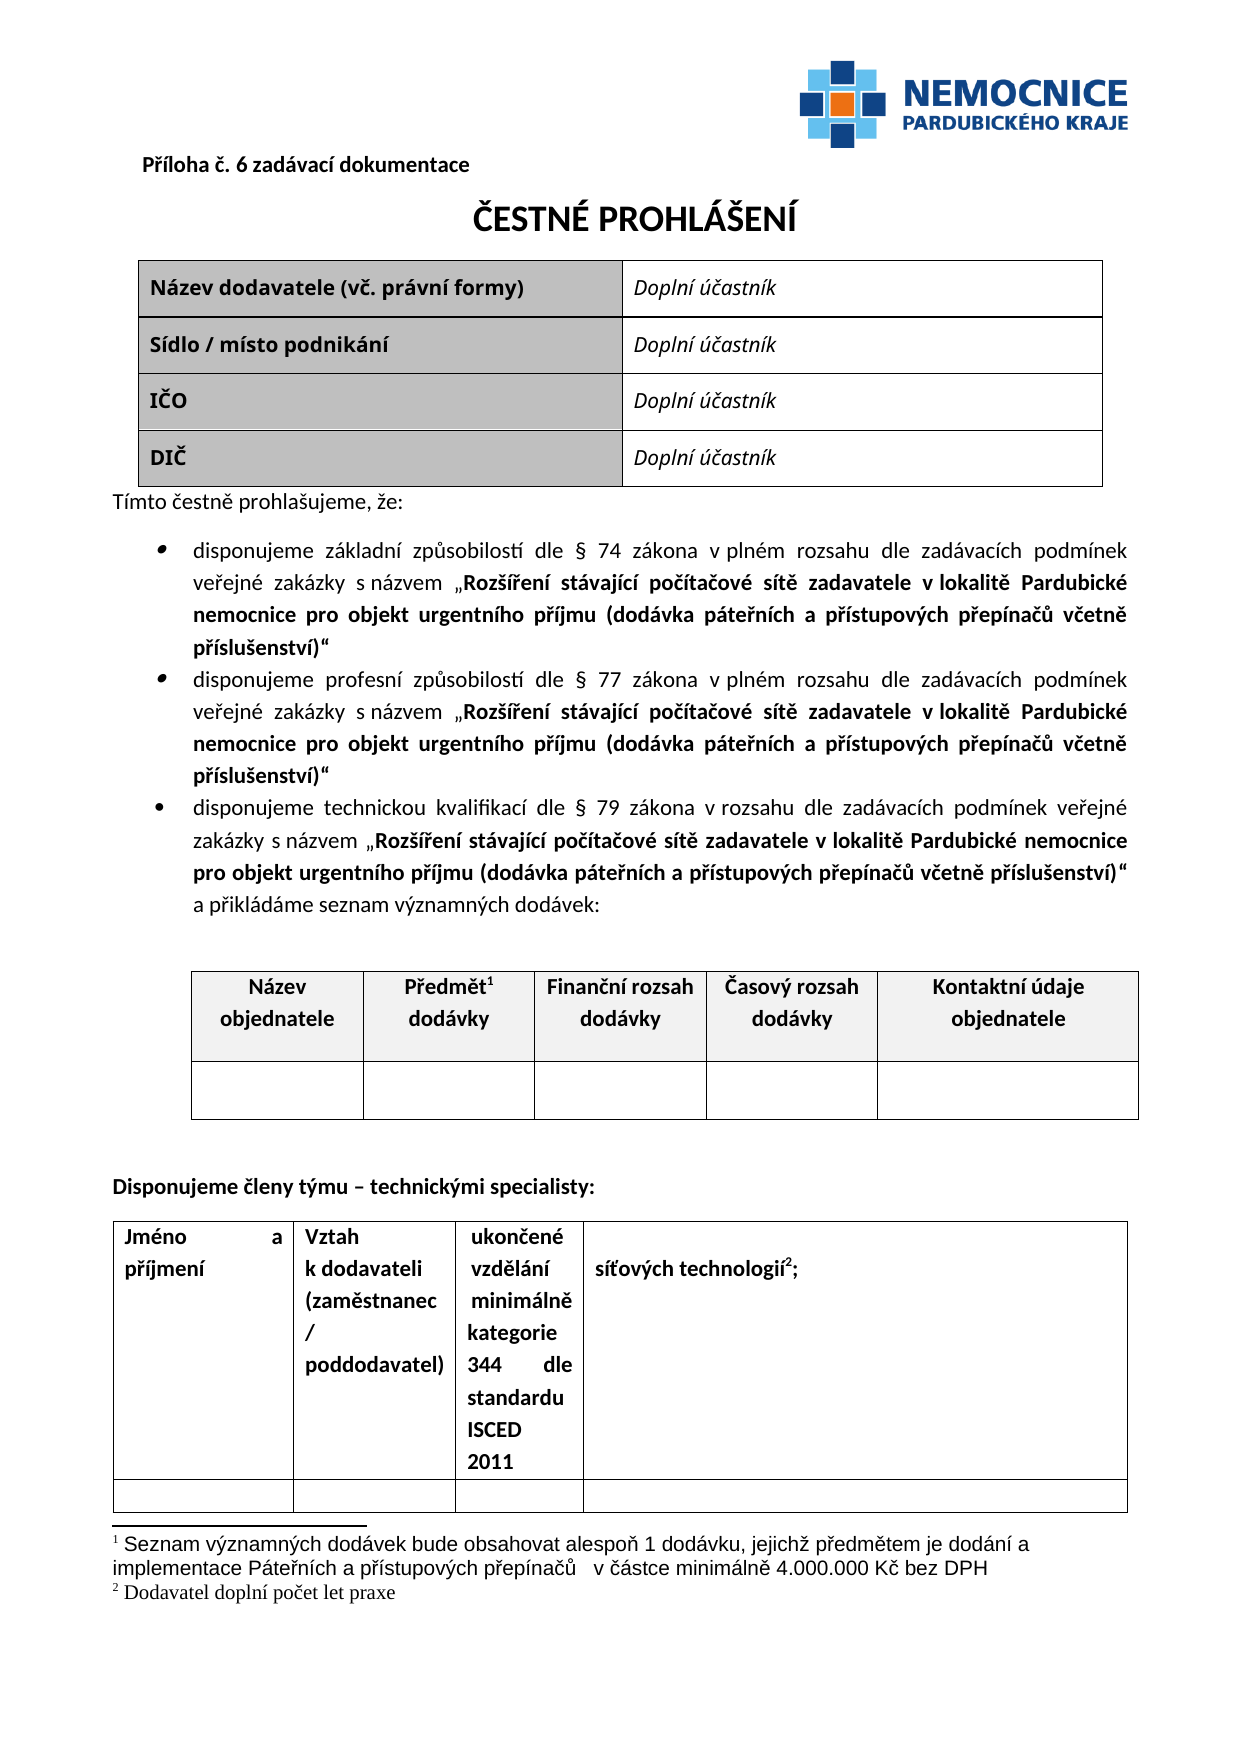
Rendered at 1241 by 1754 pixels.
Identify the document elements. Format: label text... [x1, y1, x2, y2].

table_header Předmět dodávky [364, 972, 534, 1061]
list disponujeme základní způsobilostí dle § 74 zákona v plném rozsahu dle zadávacích podmínek veřejné zakázky s názvem „Rozšíření stávající počítačové sítě zadavatele v lokalitě Pardubické nemocnice pro objekt urgentního příjmu (dodávka páteřních a přístupových přepínačů včetně příslušenství)“ [155, 536, 1128, 661]
table_header minimálně tříletou praxi v oblasti implementace síťových technologií; [584, 1222, 1127, 1479]
text Tímto čestně prohlašujeme, že: [112, 487, 1128, 515]
list disponujeme profesní způsobilostí dle § 77 zákona v plném rozsahu dle zadávacích podmínek veřejné zakázky s názvem „Rozšíření stávající počítačové sítě zadavatele v lokalitě Pardubické nemocnice pro objekt urgentního příjmu (dodávka páteřních a přístupových přepínačů včetně příslušenství)“ [155, 665, 1128, 789]
table_cell [456, 1480, 583, 1512]
table_cell Sídlo / místo podnikání [139, 318, 622, 373]
table_cell Doplní účastník [623, 374, 1102, 429]
table_header Časový rozsah dodávky [707, 972, 877, 1061]
table_cell [584, 1480, 1127, 1512]
table_header Kontaktní údaje objednatele [878, 972, 1138, 1061]
table_cell [535, 1062, 706, 1119]
list disponujeme technickou kvalifikací dle § 79 zákona v rozsahu dle zadávacích podmínek veřejné zakázky s názvem „Rozšíření stávající počítačové sítě zadavatele v lokalitě Pardubické nemocnice pro objekt urgentního příjmu (dodávka páteřních a přístupových přepínačů včetně příslušenství)“ a přikládáme seznam významných dodávek: [155, 793, 1128, 918]
table_cell Doplní účastník [623, 318, 1102, 373]
table_cell DIČ [139, 431, 622, 486]
table_cell [364, 1062, 534, 1119]
table_cell IČO [139, 374, 622, 429]
table_header Název objednatele [192, 972, 363, 1061]
text Příloha č. 6 zadávací dokumentace [142, 150, 1128, 178]
text ČESTNÉ PROHLÁŠENÍ [142, 195, 1128, 241]
table_cell [114, 1480, 293, 1512]
table_header Název dodavatele (vč. právní formy) [139, 261, 622, 316]
table_header Jméno a příjmení [114, 1222, 293, 1479]
table_cell Doplní účastník [623, 431, 1102, 486]
picture [798, 59, 1128, 149]
table_header Vztah k dodavateli (zaměstnanec / poddodavatel) [294, 1222, 455, 1479]
table_cell [192, 1062, 363, 1119]
text Disponujeme členy týmu – technickými specialisty: [112, 1172, 1128, 1200]
table_header ukončené vzdělání minimálně kategorie 344 dle standardu ISCED 2011 [456, 1222, 583, 1479]
table_header Doplní účastník [623, 261, 1102, 316]
table_header Finanční rozsah dodávky [535, 972, 706, 1061]
table_cell [878, 1062, 1138, 1119]
table_cell [294, 1480, 455, 1512]
table_cell [707, 1062, 877, 1119]
